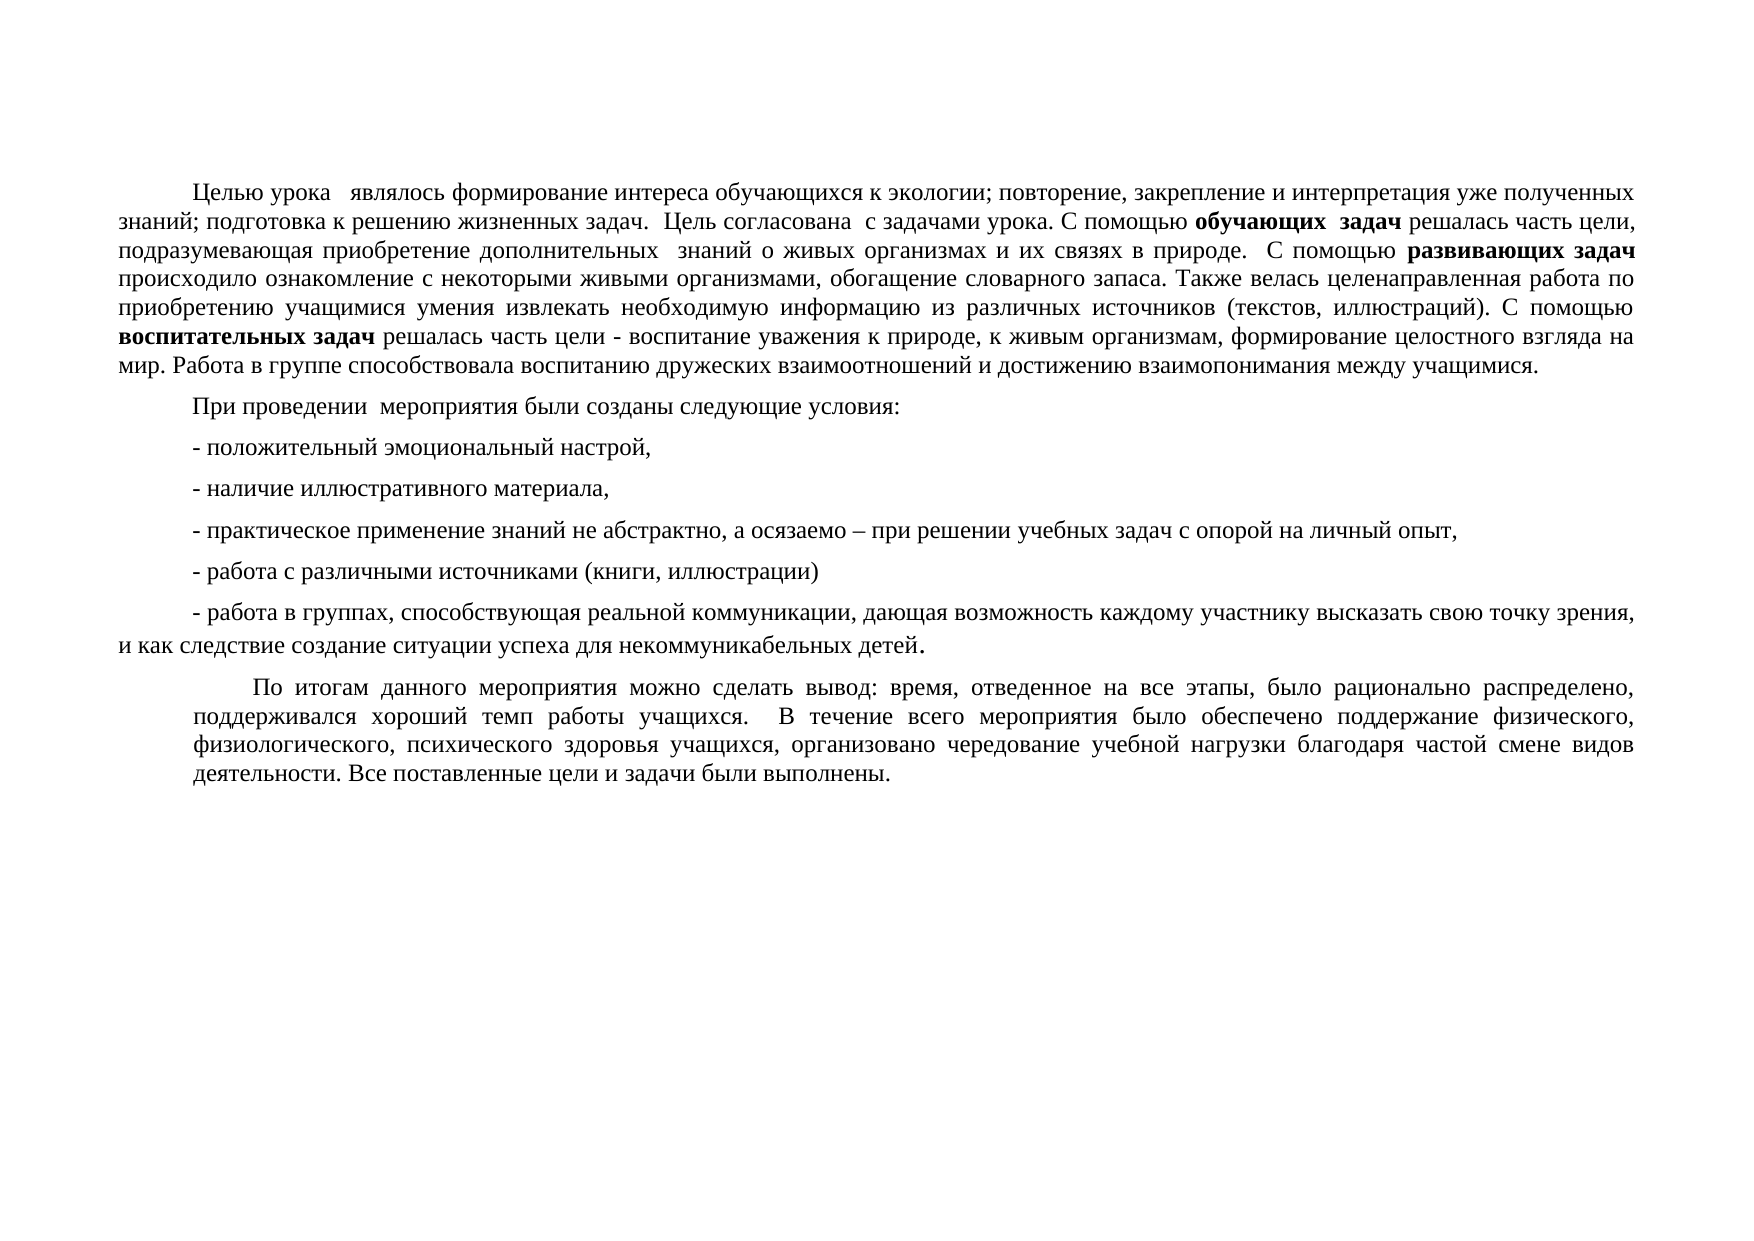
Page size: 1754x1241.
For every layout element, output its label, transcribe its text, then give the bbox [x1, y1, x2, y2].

list - работа в группах, способствующая реальной коммуникации, дающая возможность каждому участнику высказать свою точку зрения, и как следствие создание ситуации успеха для некоммуникабельных детей. [118, 597, 1636, 659]
list - практическое применение знаний не абстрактно, а осязаемо – при решении учебных задач с опорой на личный опыт, [118, 515, 1636, 543]
list - наличие иллюстративного материала, [118, 473, 1636, 502]
list - положительный эмоциональный настрой, [118, 432, 1636, 461]
list - работа с различными источниками (книги, иллюстрации) [118, 556, 1636, 585]
list При проведении мероприятия были созданы следующие условия: [118, 391, 1636, 420]
text По итогам данного мероприятия можно сделать вывод: время, отведенное на все этапы, было рационально распределено, поддерживался хороший темп работы учащихся. В течение всего мероприятия было обеспечено поддержание физического, физиологического, психического здоровья учащихся, организовано чередование учебной нагрузки благодаря частой смене видов деятельности. Все поставленные цели и задачи были выполнены. [193, 672, 1636, 787]
list Целью урока являлось формирование интереса обучающихся к экологии; повторение, закрепление и интерпретация уже полученных знаний; подготовка к решению жизненных задач. Цель согласована с задачами урока. С помощью обучающих задач решалась часть цели, подразумевающая приобретение дополнительных знаний о живых организмах и их связях в природе. С помощью развивающих задач происходило ознакомление с некоторыми живыми организмами, обогащение словарного запаса. Также велась целенаправленная работа по приобретению учащимися умения извлекать необходимую информацию из различных источников (текстов, иллюстраций). С помощью воспитательных задач решалась часть цели - воспитание уважения к природе, к живым организмам, формирование целостного взгляда на мир. Работа в группе способствовала воспитанию дружеских взаимоотношений и достижению взаимопонимания между учащимися. [118, 177, 1636, 378]
